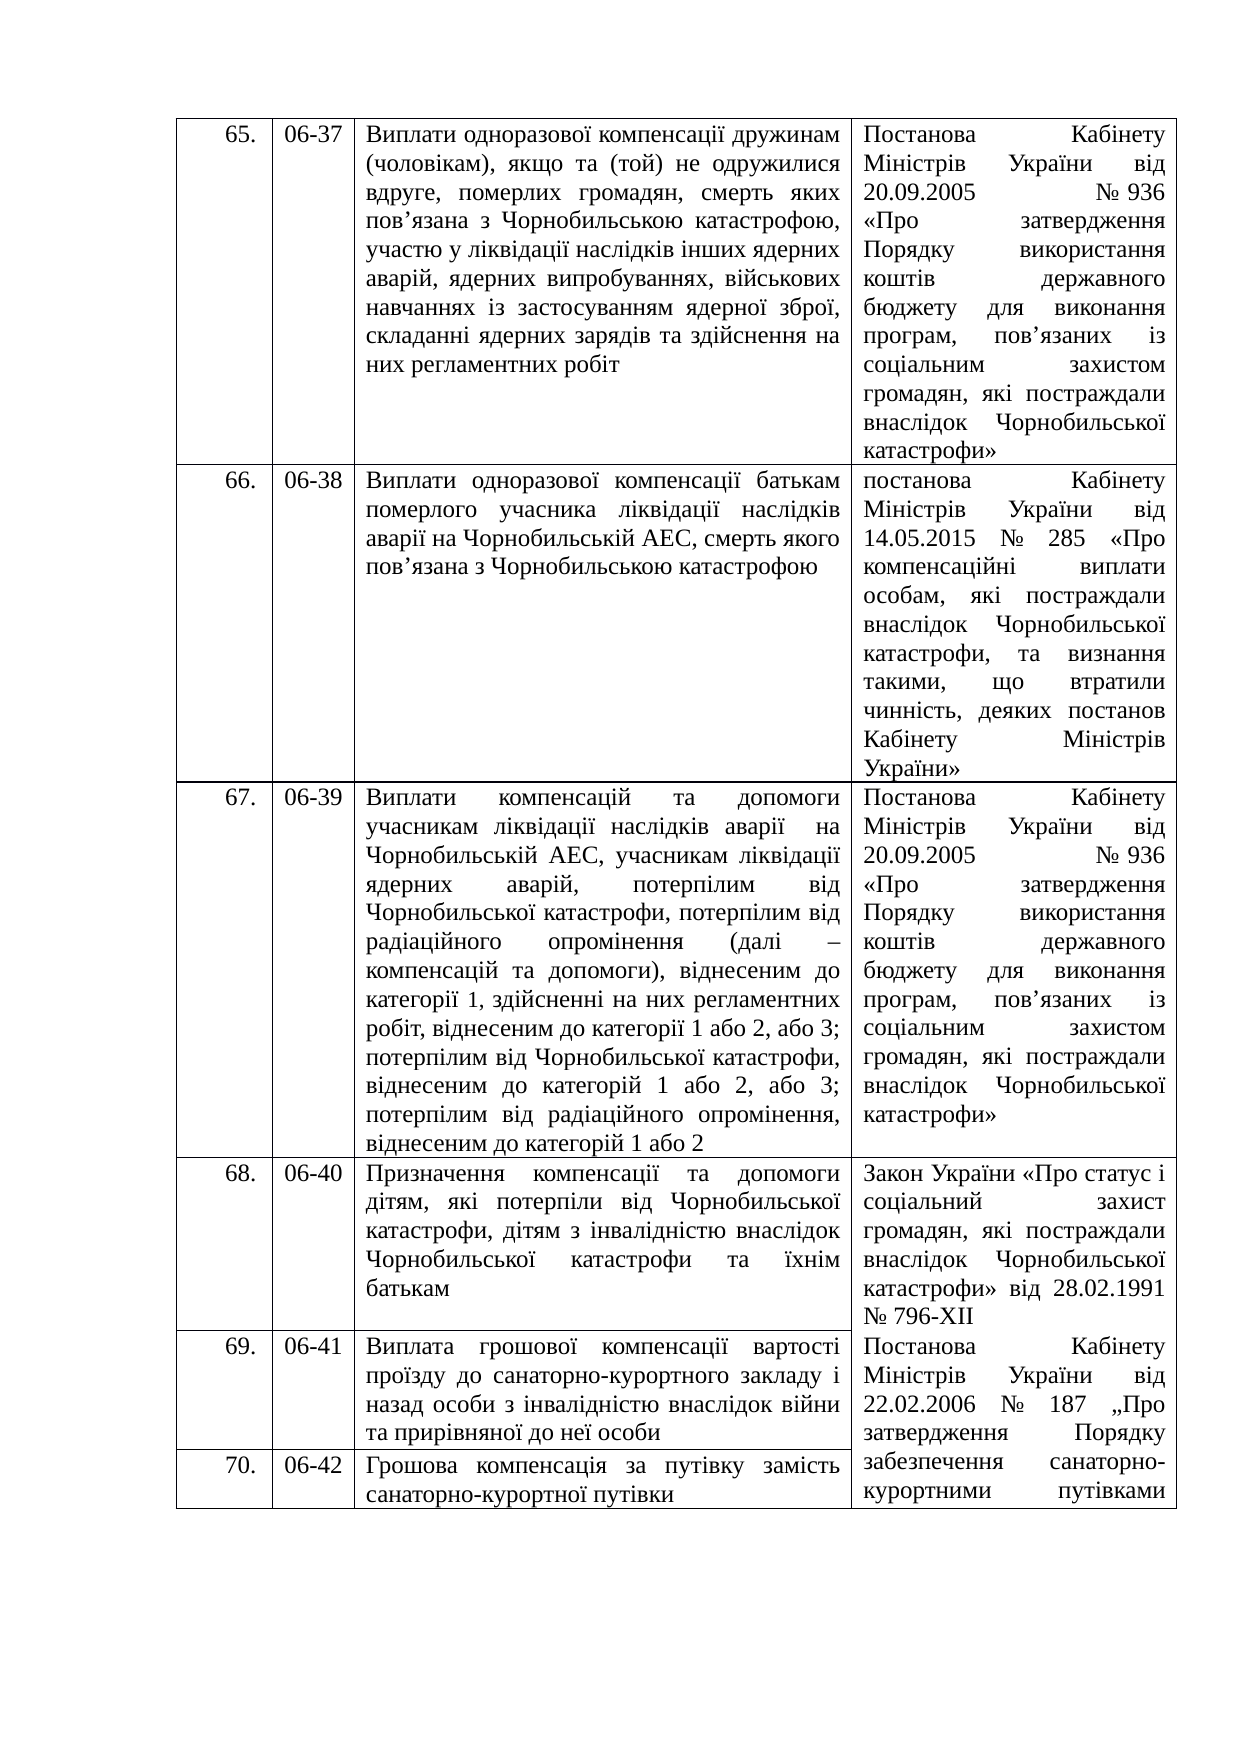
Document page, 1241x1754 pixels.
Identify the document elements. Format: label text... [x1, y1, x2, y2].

table_cell Виплата грошової компенсації вартості проїзду до санаторно-курортного закладу і назад особи з інвалідністю внаслідок війни та прирівняної до неї особи [355, 1331, 851, 1449]
table_cell Закон України «Про статус і соціальний захист громадян, які постраждали внаслідок Чорнобильської катастрофи» від 28.02.1991 № 796-XII [852, 1158, 1176, 1330]
table_cell [177, 1158, 272, 1330]
table_cell 06-39 [273, 783, 354, 1157]
table_cell [177, 119, 272, 464]
table_cell Постанова Кабінету Міністрів України від 22.02.2006 № 187 „Про затвердження Порядку забезпечення санаторно-курортними путівками деяких категорій громадян структурними підрозділами з питань соціального захисту населення районних, районних у м. Києві держадміністрацій, виконавчими органами міських, районних у містах (у разі їх утворення (крім м. Києва) рад» наказ Міністерства соціальної політики від 22.01.2018 № 73 «Про затвердження форм документів щодо забезпечення структурними підрозділами з питань соціального захисту населення санаторно-курортним лікуванням осіб пільгових категорій» [852, 1330, 1176, 1508]
table_cell Виплати одноразової компенсації батькам померлого учасника ліквідації наслідків аварії на Чорнобильській АЕС, смерть якого пов’язана з Чорнобильською катастрофою [355, 465, 851, 781]
table_cell Грошова компенсація за путівку замість санаторно-курортної путівки [355, 1450, 851, 1508]
table_cell Постанова Кабінету Міністрів України від 20.09.2005 № 936 «Про затвердження Порядку використання коштів державного бюджету для виконання програм, пов’язаних із соціальним захистом громадян, які постраждали внаслідок Чорнобильської катастрофи» [852, 783, 1176, 1157]
table_cell [177, 1450, 272, 1508]
table_cell 06-37 [273, 119, 354, 464]
table_cell Виплати одноразової компенсації дружинам (чоловікам), якщо та (той) не одружилися вдруге, померлих громадян, смерть яких пов’язана з Чорнобильською катастрофою, участю у ліквідації наслідків інших ядерних аварій, ядерних випробуваннях, військових навчаннях із застосуванням ядерної зброї, складанні ядерних зарядів та здійснення на них регламентних робіт [355, 119, 851, 464]
table_cell 06-42 [273, 1450, 354, 1508]
table_cell Постанова Кабінету Міністрів України від 20.09.2005 № 936 «Про затвердження Порядку використання коштів державного бюджету для виконання програм, пов’язаних із соціальним захистом громадян, які постраждали внаслідок Чорнобильської катастрофи» [852, 119, 1176, 464]
table_cell 06-41 [273, 1331, 354, 1449]
table_cell [177, 465, 272, 781]
table_cell 06-38 [273, 465, 354, 781]
table_cell постанова Кабінету Міністрів України від 14.05.2015 № 285 «Про компенсаційні виплати особам, які постраждали внаслідок Чорнобильської катастрофи, та визнання такими, що втратили чинність, деяких постанов Кабінету Міністрів України» [852, 465, 1176, 781]
table_cell [177, 1331, 272, 1449]
table_cell [177, 783, 272, 1157]
table_cell Виплати компенсацій та допомоги учасникам ліквідації наслідків аварії на Чорнобильській АЕС, учасникам ліквідації ядерних аварій, потерпілим від Чорнобильської катастрофи, потерпілим від радіаційного опромінення (далі – компенсацій та допомоги), віднесеним до категорії 1, здійсненні на них регламентних робіт, віднесеним до категорії 1 або 2, або 3; потерпілим від Чорнобильської катастрофи, віднесеним до категорій 1 або 2, або 3; потерпілим від радіаційного опромінення, віднесеним до категорій 1 або 2 [355, 783, 851, 1157]
table_cell 06-40 [273, 1158, 354, 1330]
table_cell Призначення компенсації та допомоги дітям, які потерпіли від Чорнобильської катастрофи, дітям з інвалідністю внаслідок Чорнобильської катастрофи та їхнім батькам [355, 1158, 851, 1330]
